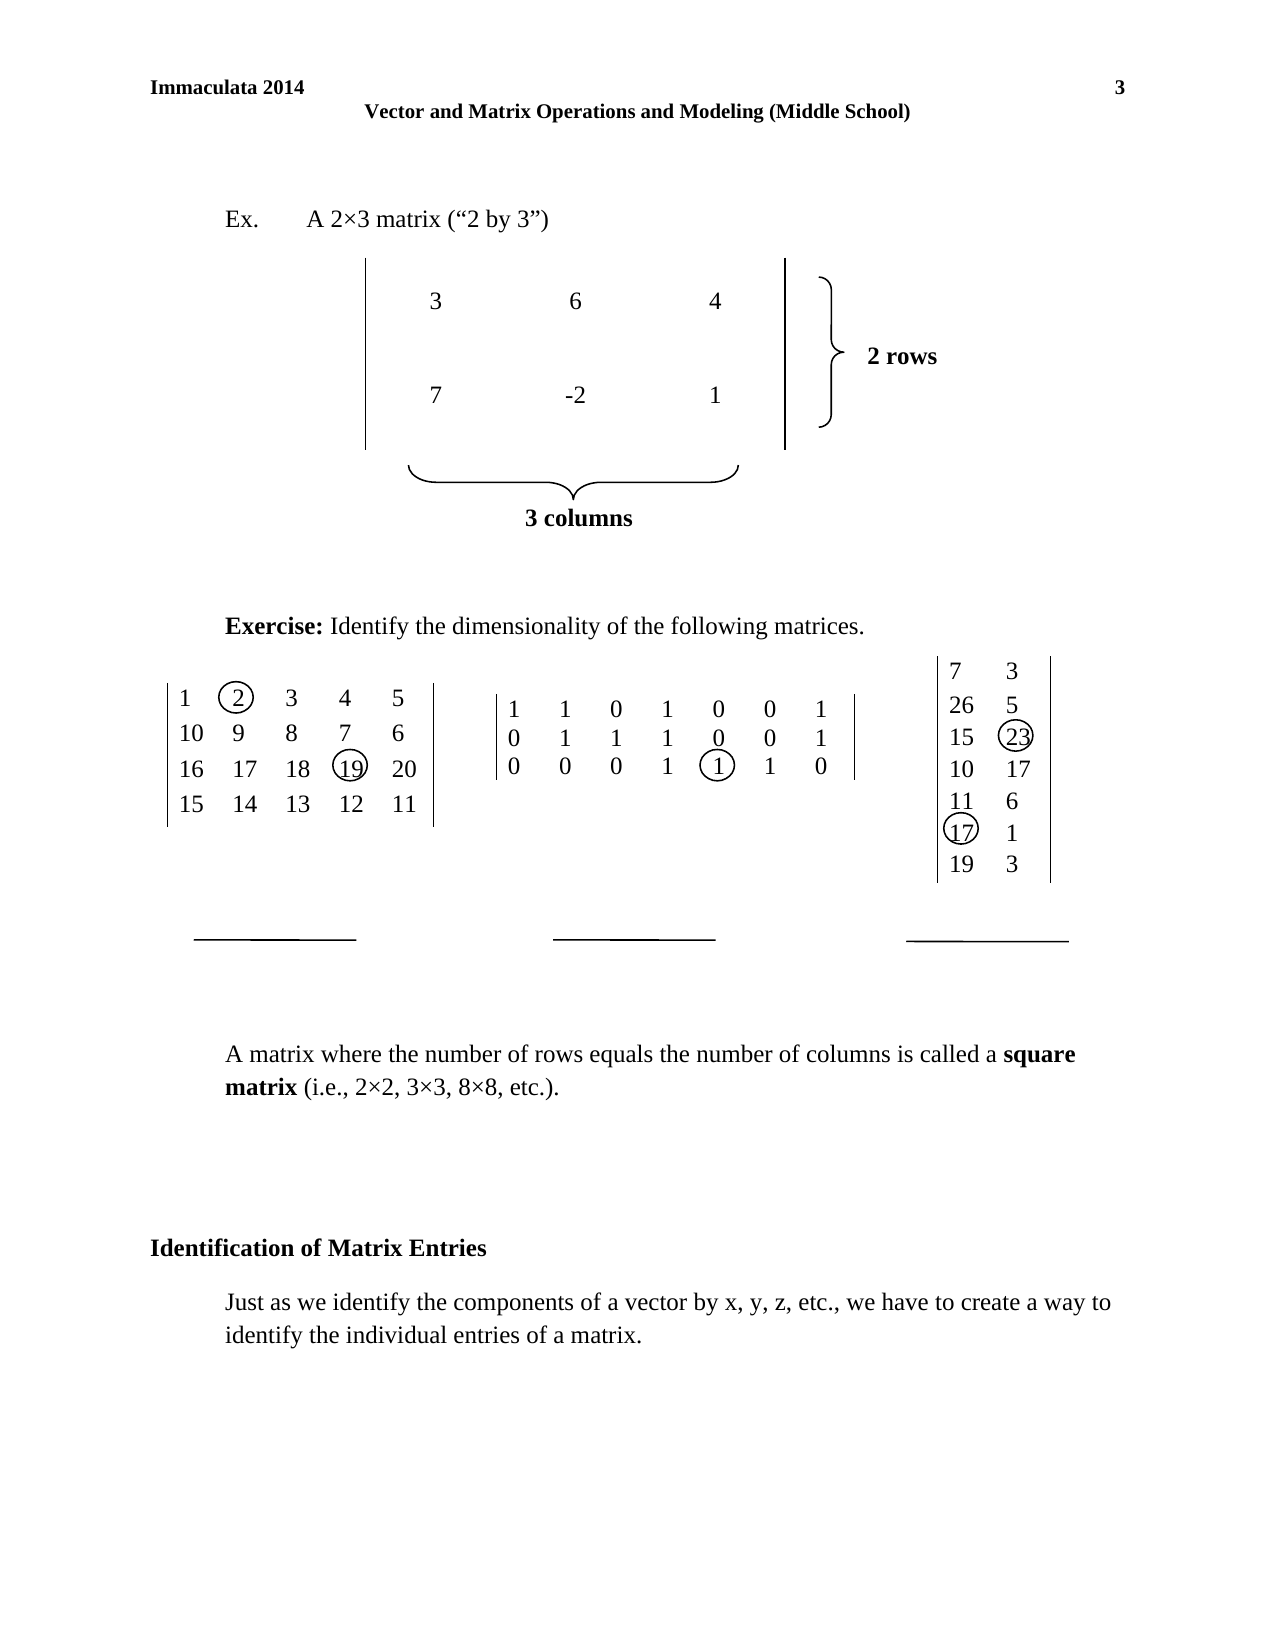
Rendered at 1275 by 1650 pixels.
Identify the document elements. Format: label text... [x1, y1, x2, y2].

text Exercise: Identify the dimensionality of the following matrices. [150, 611, 1125, 640]
text Just as we identify the components of a vector by x, y, z, etc., we have to create a way to identify the individual entries of a matrix. [225, 1287, 1125, 1349]
table_cell -2 [505, 351, 645, 449]
table_header 4 [645, 258, 784, 351]
text Identification of Matrix Entries [150, 1233, 1125, 1262]
text Ex. A 2×3 matrix (“2 by 3”) [225, 204, 1125, 233]
text 3 columns [225, 503, 1125, 532]
table_header 3 [366, 258, 505, 351]
text A matrix where the number of rows equals the number of columns is called a square matrix (i.e., 2×2, 3×3, 8×8, etc.). [225, 1039, 1125, 1101]
table_cell 1 [645, 351, 784, 449]
table_header 6 [505, 258, 645, 351]
table_cell 7 [366, 351, 505, 449]
